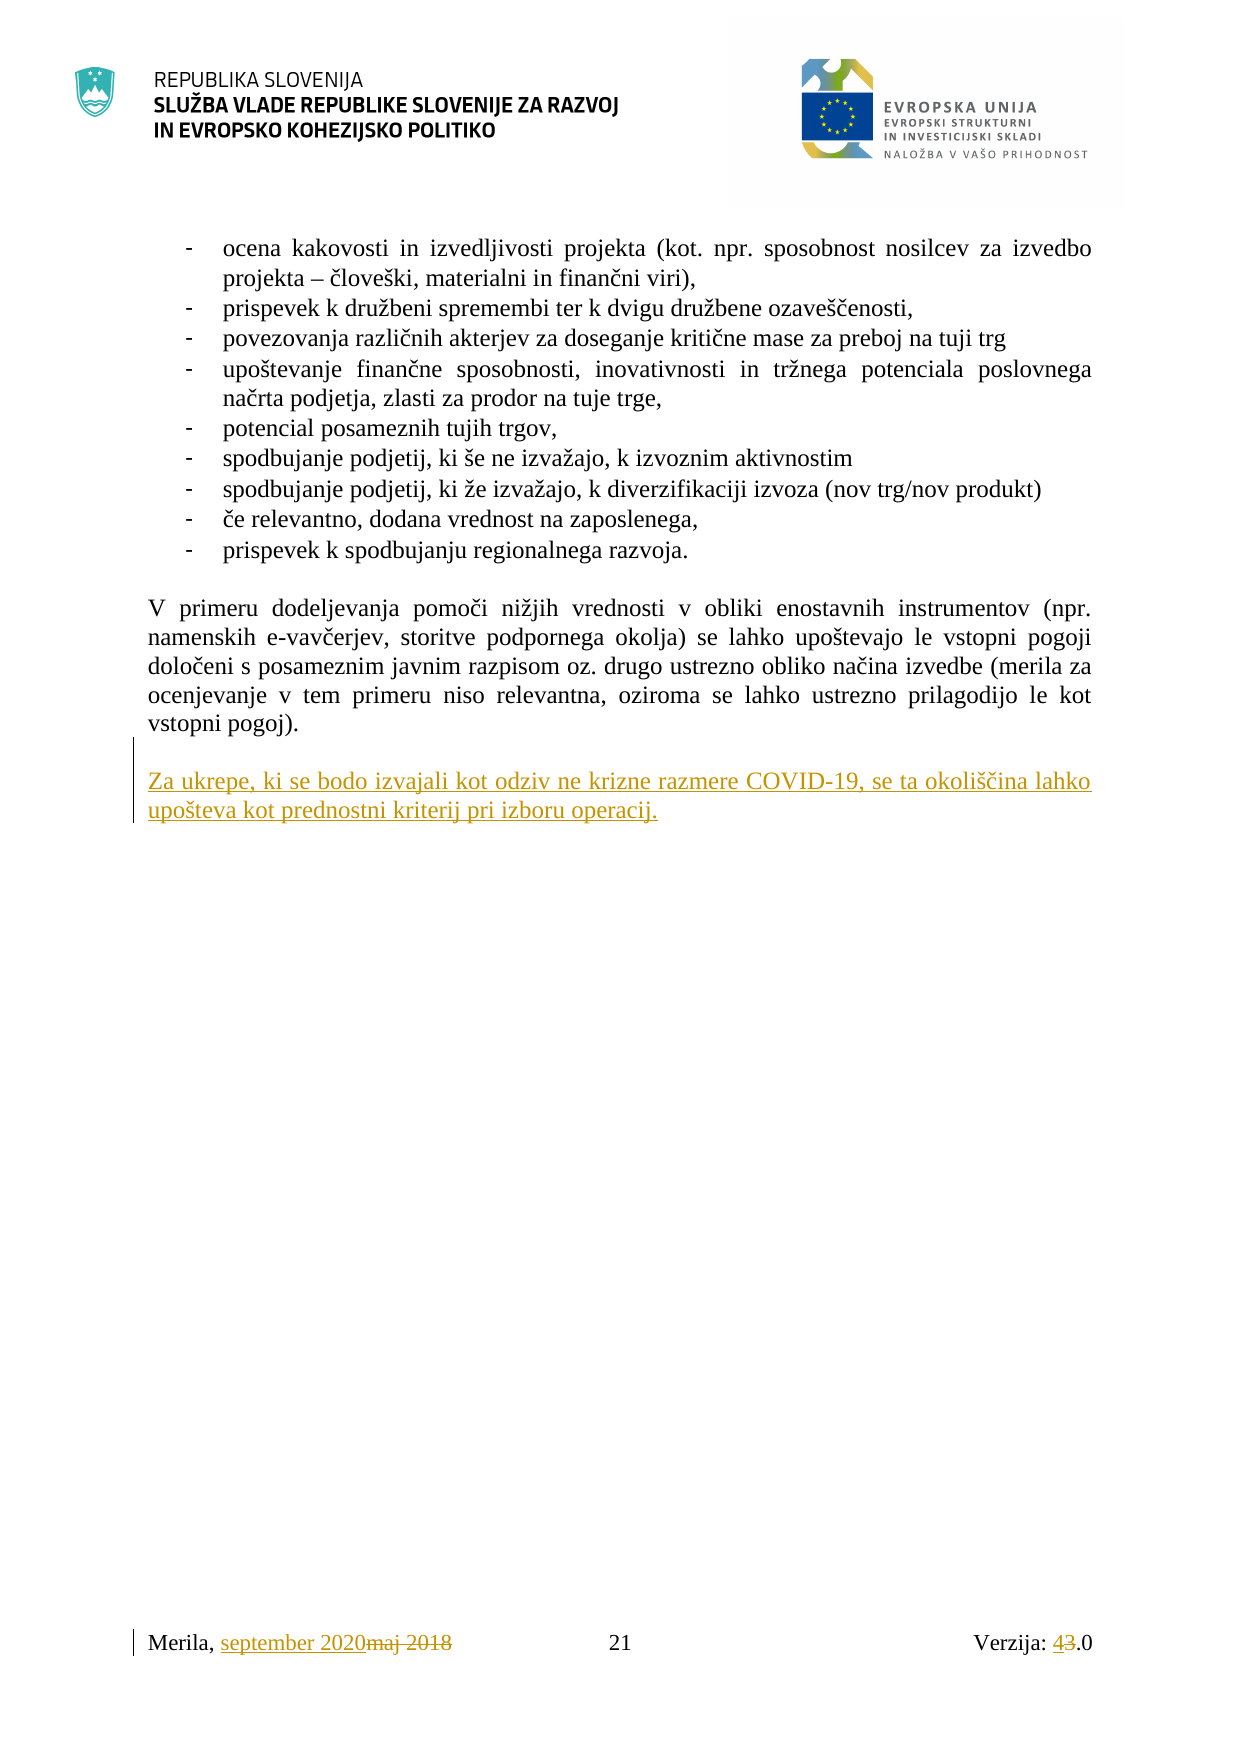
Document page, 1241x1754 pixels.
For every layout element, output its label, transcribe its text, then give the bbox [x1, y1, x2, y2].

list prispevek k družbeni spremembi ter k dvigu družbene ozaveščenosti, [185, 292, 1093, 322]
list če relevantno, dodana vrednost na zaposlenega, [185, 504, 1093, 534]
picture [728, 16, 1125, 208]
list potencial posameznih tujih trgov, [185, 412, 1093, 443]
list prispevek k spodbujanju regionalnega razvoja. [185, 534, 1093, 565]
text V primeru dodeljevanja pomoči nižjih vrednosti v obliki enostavnih instrumentov (npr. namenskih e-vavčerjev, storitve podpornega okolja) se lahko upoštevajo le vstopni pogoji določeni s posameznim javnim razpisom oz. drugo ustrezno obliko načina izvedbe (merila za ocenjevanje v tem primeru niso relevantna, oziroma se lahko ustrezno prilagodijo le kot vstopni pogoj). [148, 593, 1093, 737]
list ocena kakovosti in izvedljivosti projekta (kot. npr. sposobnost nosilcev za izvedbo projekta – človeški, materialni in finančni viri), [185, 232, 1093, 292]
list upoštevanje finančne sposobnosti, inovativnosti in tržnega potenciala poslovnega načrta podjetja, zlasti za prodor na tuje trge, [185, 353, 1093, 412]
list spodbujanje podjetij, ki še ne izvažajo, k izvoznim aktivnostim [185, 443, 1093, 473]
list spodbujanje podjetij, ki že izvažajo, k diverzifikaciji izvoza (nov trg/nov produkt) [185, 473, 1093, 504]
picture [75, 67, 619, 144]
list povezovanja različnih akterjev za doseganje kritične mase za preboj na tuji trg [185, 322, 1093, 353]
